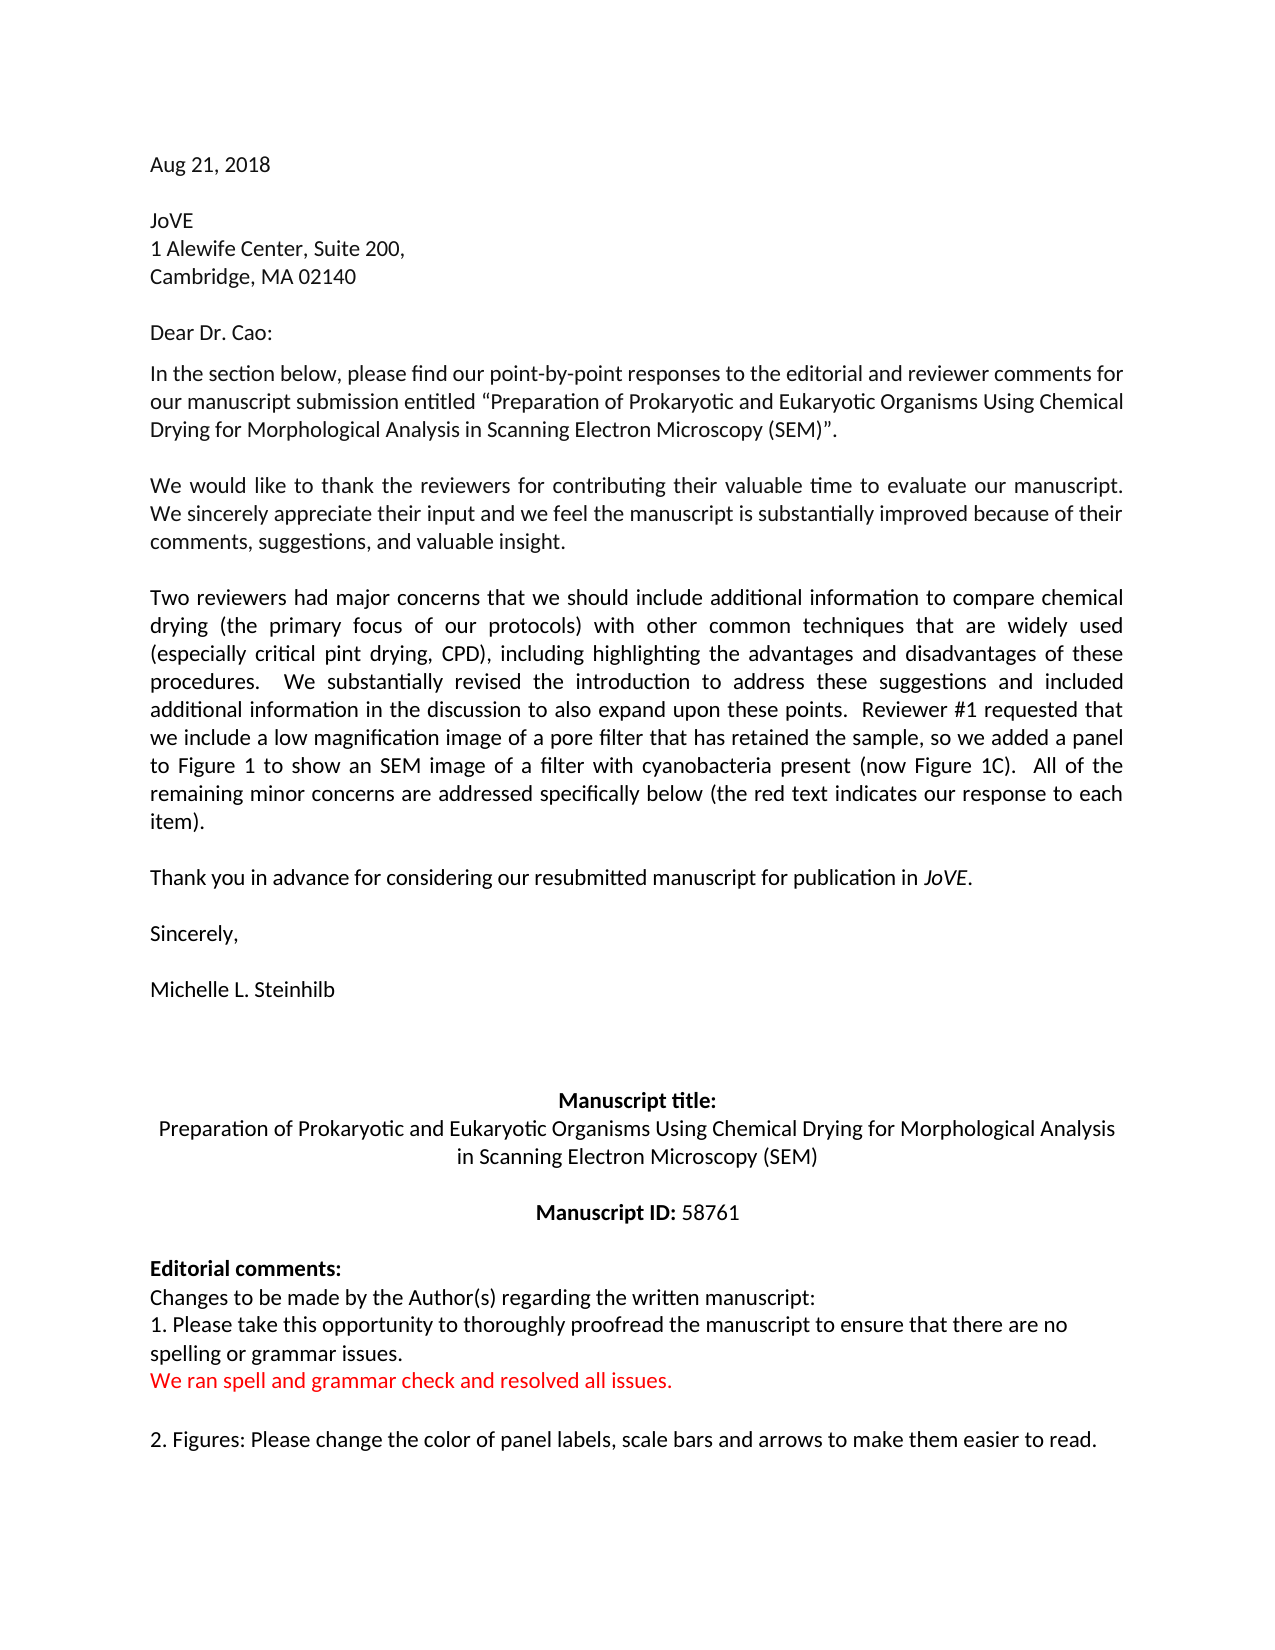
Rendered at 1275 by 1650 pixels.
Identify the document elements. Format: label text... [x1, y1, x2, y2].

text JoVE [150, 206, 1125, 234]
text Cambridge, MA 02140 [150, 262, 1125, 290]
text Sincerely, [150, 919, 1125, 947]
text 2. Figures: Please change the color of panel labels, scale bars and arrows to make them easier to read. [150, 1425, 1125, 1453]
text Dear Dr. Cao: [150, 318, 1125, 346]
text We ran spell and grammar check and resolved all issues. [150, 1367, 1125, 1425]
text Preparation of Prokaryotic and Eukaryotic Organisms Using Chemical Drying for Morphological Analysis in Scanning Electron Microscopy (SEM) [150, 1114, 1125, 1171]
text 1 Alewife Center, Suite 200, [150, 234, 1125, 262]
text In the section below, please find our point-by-point responses to the editorial and reviewer comments for our manuscript submission entitled “Preparation of Prokaryotic and Eukaryotic Organisms Using Chemical Drying for Morphological Analysis in Scanning Electron Microscopy (SEM)”. [150, 359, 1125, 443]
text Manuscript title: [150, 1086, 1125, 1114]
text Two reviewers had major concerns that we should include additional information to compare chemical drying (the primary focus of our protocols) with other common techniques that are widely used (especially critical pint drying, CPD), including highlighting the advantages and disadvantages of these procedures. We substantially revised the introduction to address these suggestions and included additional information in the discussion to also expand upon these points. Reviewer #1 requested that we include a low magnification image of a pore filter that has retained the sample, so we added a panel to Figure 1 to show an SEM image of a filter with cyanobacteria present (now Figure 1C). All of the remaining minor concerns are addressed specifically below (the red text indicates our response to each item). [150, 583, 1125, 835]
text Thank you in advance for considering our resubmitted manuscript for publication in JoVE. [150, 863, 1125, 891]
text We would like to thank the reviewers for contributing their valuable time to evaluate our manuscript. We sincerely appreciate their input and we feel the manuscript is substantially improved because of their comments, suggestions, and valuable insight. [150, 471, 1125, 555]
text Michelle L. Steinhilb [150, 975, 1125, 1003]
text Editorial comments: Changes to be made by the Author(s) regarding the written manuscript: 1. Please take this opportunity to thoroughly proofread the manuscript to ensure that there are no spelling or grammar issues. [150, 1254, 1125, 1367]
text Manuscript ID: 58761 [150, 1198, 1125, 1227]
text Aug 21, 2018 [150, 150, 1125, 178]
